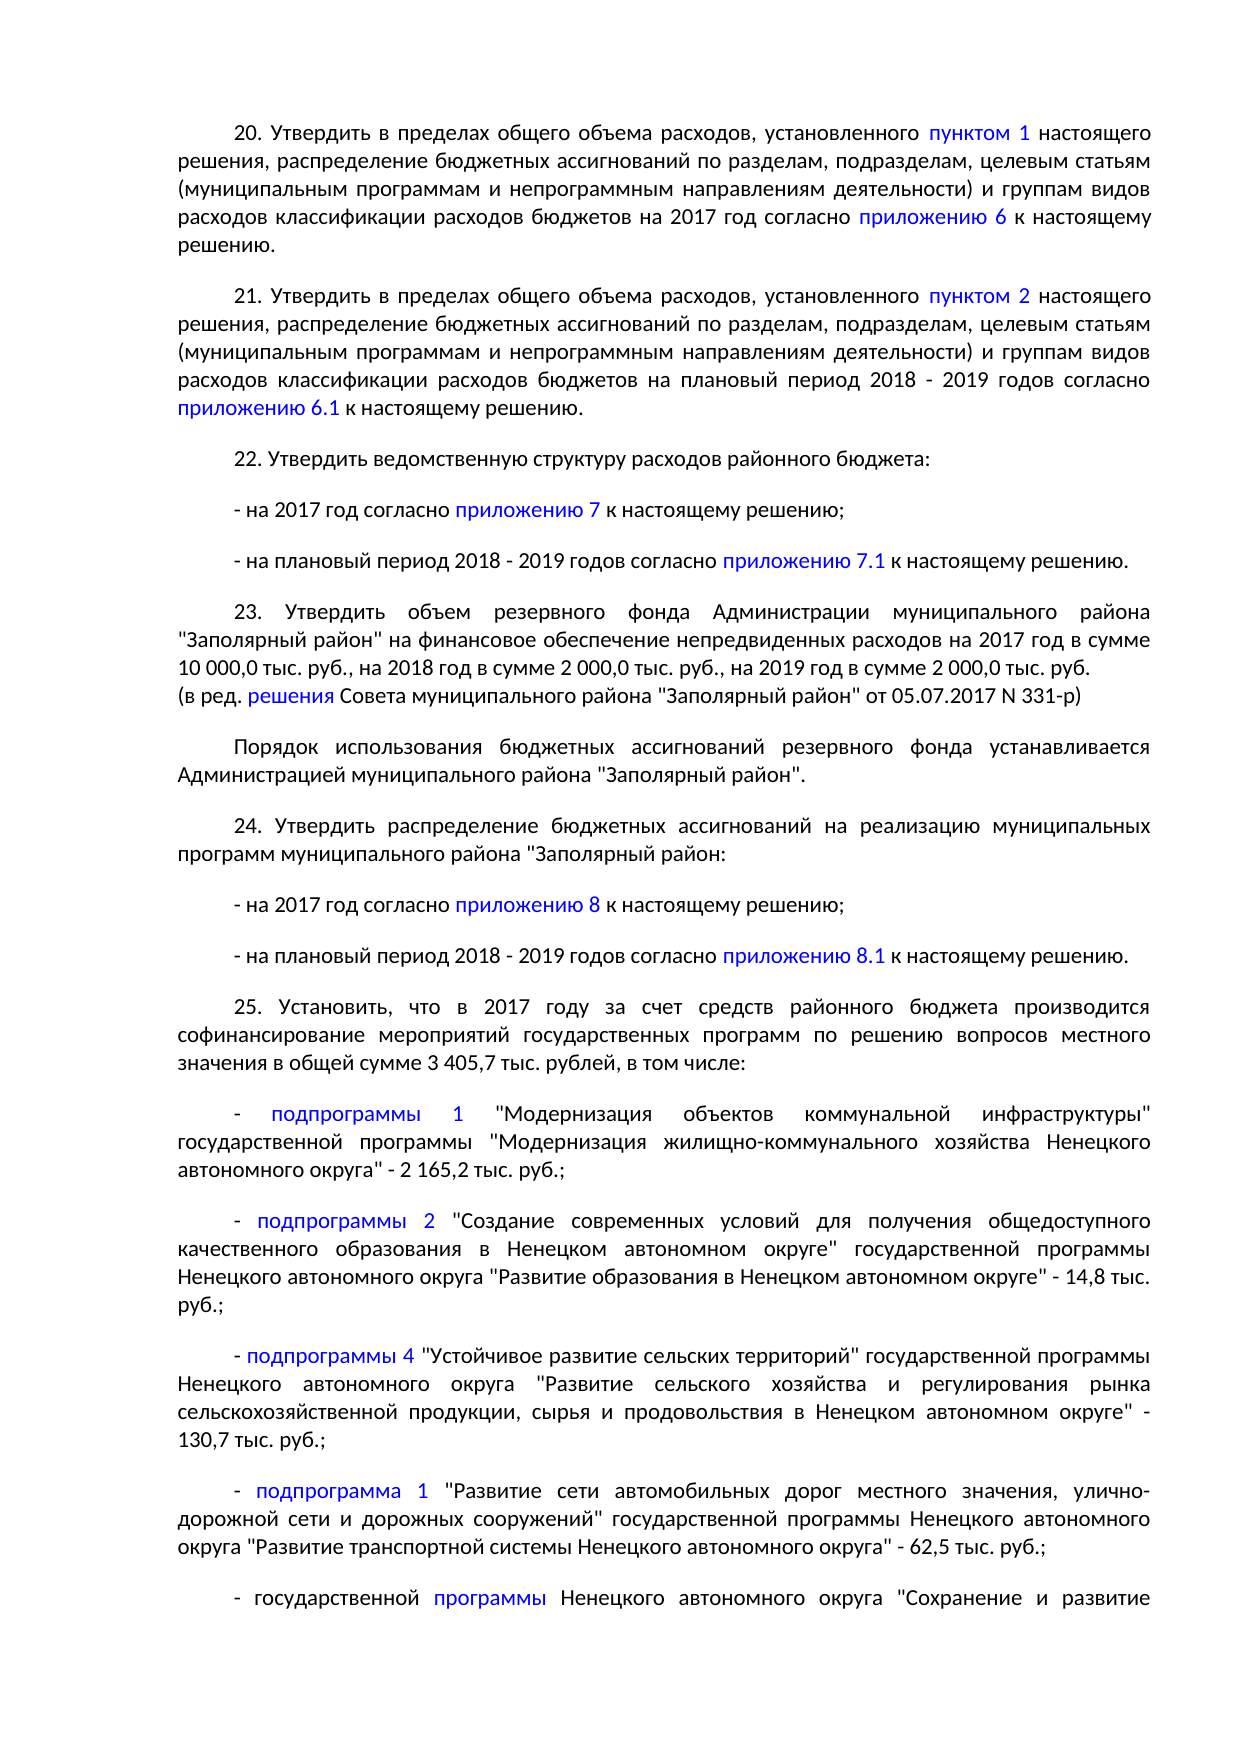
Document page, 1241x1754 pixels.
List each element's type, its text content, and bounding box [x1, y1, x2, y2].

text - на 2017 год согласно приложению 7 к настоящему решению; [177, 495, 1152, 523]
text - на 2017 год согласно приложению 8 к настоящему решению; [177, 890, 1152, 918]
text 23. Утвердить объем резервного фонда Администрации муниципального района "Заполярный район" на финансовое обеспечение непредвиденных расходов на 2017 год в сумме 10 000,0 тыс. руб., на 2018 год в сумме 2 000,0 тыс. руб., на 2019 год в сумме 2 000,0 тыс. руб. [177, 597, 1152, 681]
text - подпрограммы 2 "Создание современных условий для получения общедоступного качественного образования в Ненецком автономном округе" государственной программы Ненецкого автономного округа "Развитие образования в Ненецком автономном округе" - 14,8 тыс. руб.; [177, 1206, 1152, 1318]
text Порядок использования бюджетных ассигнований резервного фонда устанавливается Администрацией муниципального района "Заполярный район". [177, 732, 1152, 788]
text - на плановый период 2018 - 2019 годов согласно приложению 7.1 к настоящему решению. [177, 546, 1152, 574]
text - подпрограммы 1 "Модернизация объектов коммунальной инфраструктуры" государственной программы "Модернизация жилищно-коммунального хозяйства Ненецкого автономного округа" - 2 165,2 тыс. руб.; [177, 1099, 1152, 1183]
text - подпрограмма 1 "Развитие сети автомобильных дорог местного значения, улично-дорожной сети и дорожных сооружений" государственной программы Ненецкого автономного округа "Развитие транспортной системы Ненецкого автономного округа" - 62,5 тыс. руб.; [177, 1476, 1152, 1560]
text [177, 1583, 1152, 1611]
text - подпрограммы 4 "Устойчивое развитие сельских территорий" государственной программы Ненецкого автономного округа "Развитие сельского хозяйства и регулирования рынка сельскохозяйственной продукции, сырья и продовольствия в Ненецком автономном округе" - 130,7 тыс. руб.; [177, 1341, 1152, 1453]
text 21. Утвердить в пределах общего объема расходов, установленного пунктом 2 настоящего решения, распределение бюджетных ассигнований по разделам, подразделам, целевым статьям (муниципальным программам и непрограммным направлениям деятельности) и группам видов расходов классификации расходов бюджетов на плановый период 2018 - 2019 годов согласно приложению 6.1 к настоящему решению. [177, 281, 1152, 421]
text 25. Установить, что в 2017 году за счет средств районного бюджета производится софинансирование мероприятий государственных программ по решению вопросов местного значения в общей сумме 3 405,7 тыс. рублей, в том числе: [177, 992, 1152, 1076]
text 22. Утвердить ведомственную структуру расходов районного бюджета: [177, 444, 1152, 472]
text - на плановый период 2018 - 2019 годов согласно приложению 8.1 к настоящему решению. [177, 941, 1152, 969]
text 24. Утвердить распределение бюджетных ассигнований на реализацию муниципальных программ муниципального района "Заполярный район: [177, 811, 1152, 867]
text (в ред. решения Совета муниципального района "Заполярный район" от 05.07.2017 N 331-р) [177, 681, 1152, 709]
text 20. Утвердить в пределах общего объема расходов, установленного пунктом 1 настоящего решения, распределение бюджетных ассигнований по разделам, подразделам, целевым статьям (муниципальным программам и непрограммным направлениям деятельности) и группам видов расходов классификации расходов бюджетов на 2017 год согласно приложению 6 к настоящему решению. [177, 118, 1152, 258]
